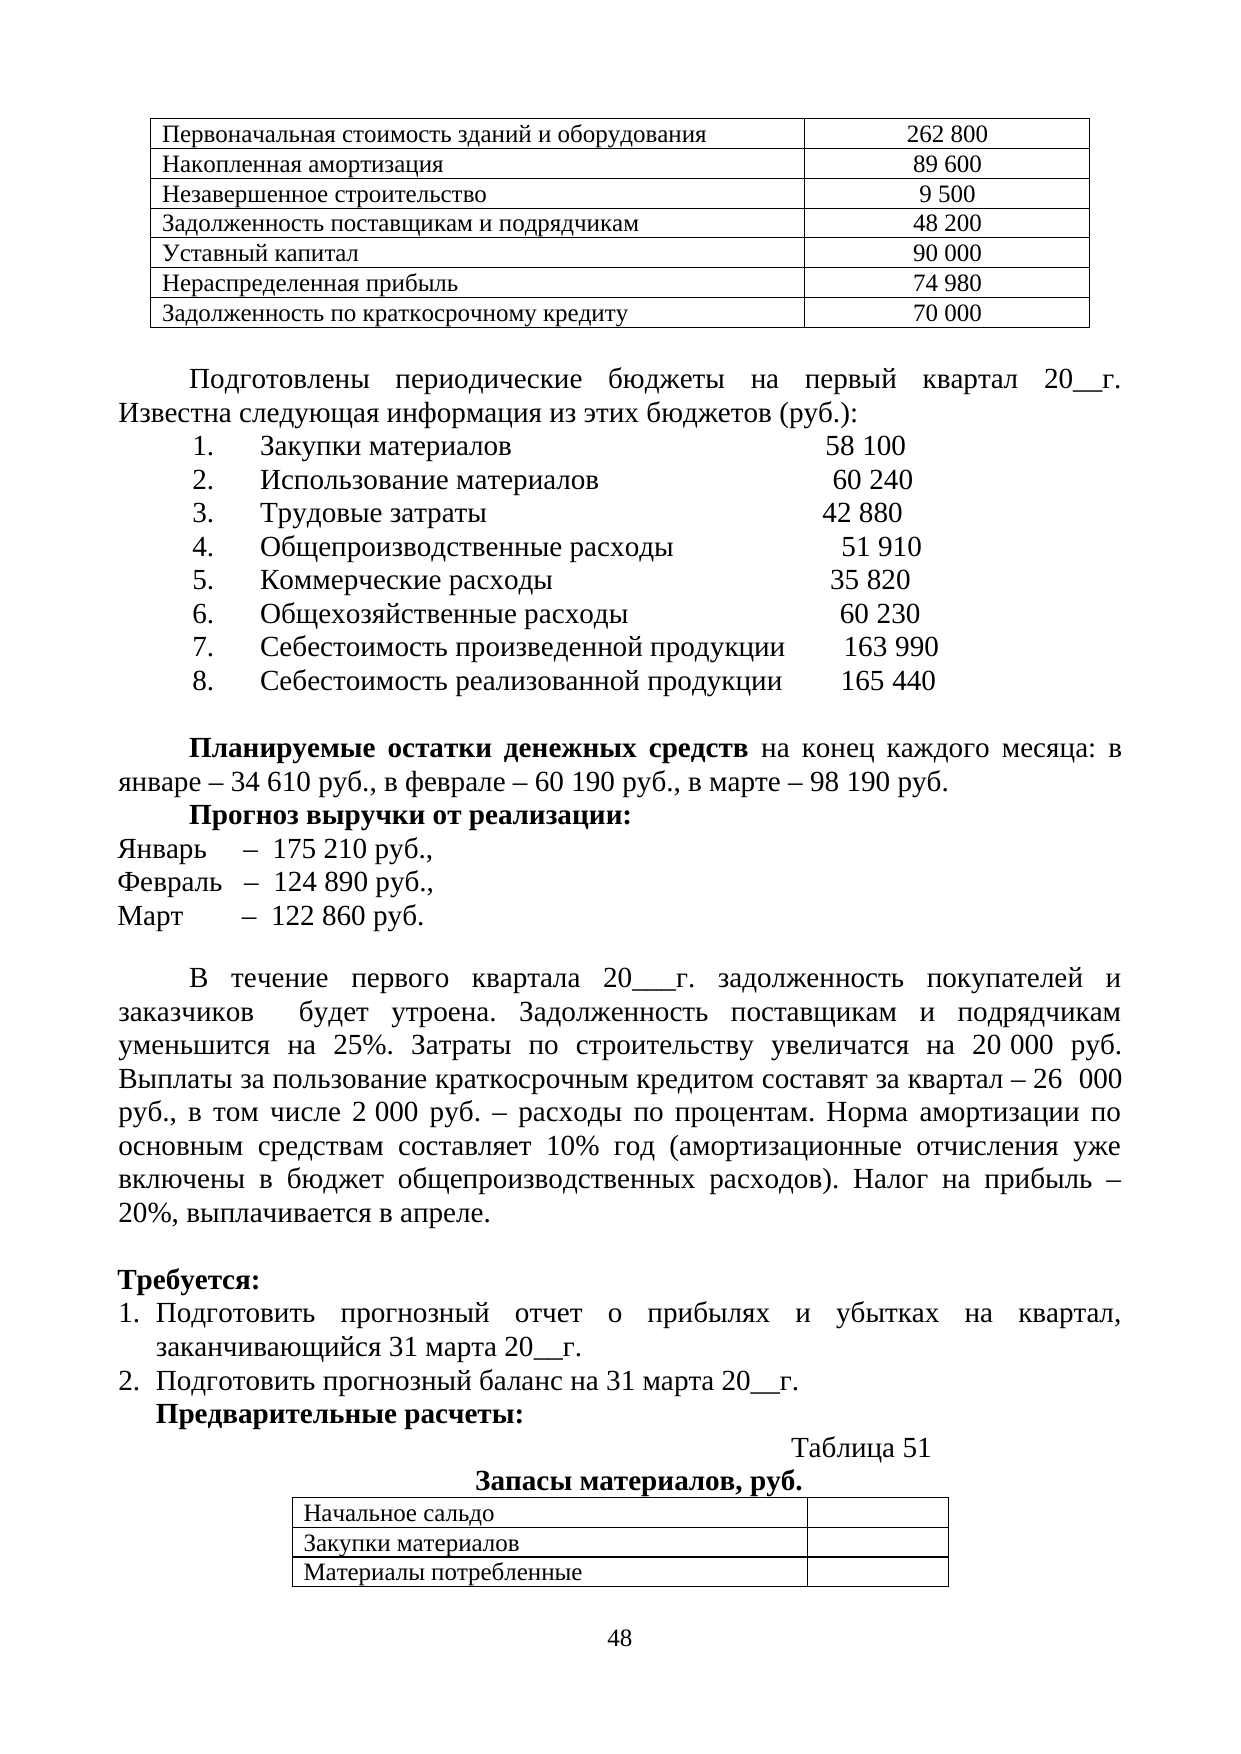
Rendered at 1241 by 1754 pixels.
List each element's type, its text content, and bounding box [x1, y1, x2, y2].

text Февраль – 124 890 руб., [117, 864, 1122, 898]
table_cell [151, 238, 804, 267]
list Себестоимость реализованной продукции 165 440 [155, 663, 1122, 697]
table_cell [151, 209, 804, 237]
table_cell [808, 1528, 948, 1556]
list Запасы материалов, руб. [155, 1463, 1122, 1497]
text Март – 122 860 руб. [117, 898, 1122, 931]
list Закупки материалов 58 100 [155, 428, 1122, 462]
list Себестоимость произведенной продукции 163 990 [155, 629, 1122, 663]
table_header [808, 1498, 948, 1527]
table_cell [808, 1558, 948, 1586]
text Требуется: [117, 1262, 1122, 1296]
text В течение первого квартала 20___г. задолженность покупателей и заказчиков будет утроена. Задолженность поставщикам и подрядчикам уменьшится на 25%. Затраты по строительству увеличатся на 20 000 руб. Выплаты за пользование краткосрочным кредитом составят за квартал – 26 000 руб., в том числе 2 000 руб. – расходы по процентам. Норма амортизации по основным средствам составляет 10% год (амортизационные отчисления уже включены в бюджет общепроизводственных расходов). Налог на прибыль – 20%, выплачивается в апреле. [117, 960, 1122, 1228]
list Подготовить прогнозный отчет о прибылях и убытках на квартал, заканчивающийся 31 марта 20__г. [118, 1296, 1122, 1363]
list Общехозяйственные расходы 60 230 [155, 596, 1122, 629]
list Трудовые затраты 42 880 [155, 495, 1122, 529]
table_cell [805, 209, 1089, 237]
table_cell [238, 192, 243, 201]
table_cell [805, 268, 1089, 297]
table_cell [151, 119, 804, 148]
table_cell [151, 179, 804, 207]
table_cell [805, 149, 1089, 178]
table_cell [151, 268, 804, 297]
text Прогноз выручки от реализации: [117, 797, 1122, 831]
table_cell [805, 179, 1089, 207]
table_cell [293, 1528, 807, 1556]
list Использование материалов 60 240 [155, 462, 1122, 495]
text Январь – 175 210 руб., [117, 831, 1122, 864]
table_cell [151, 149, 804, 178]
list Таблица 51 [156, 1430, 1122, 1463]
list Общепроизводственные расходы 51 910 [155, 529, 1122, 562]
list Коммерческие расходы 35 820 [155, 562, 1122, 596]
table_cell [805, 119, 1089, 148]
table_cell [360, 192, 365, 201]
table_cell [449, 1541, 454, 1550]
list Планируемые остатки денежных средств на конец каждого месяца: в январе – 34 610 руб., в феврале – 60 190 руб., в марте – 98 190 руб. [118, 730, 1122, 797]
text Подготовлены периодические бюджеты на первый квартал 20__г. Известна следующая информация из этих бюджетов (руб.): [118, 361, 1122, 428]
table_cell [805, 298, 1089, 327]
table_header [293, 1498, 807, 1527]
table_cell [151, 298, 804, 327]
list Подготовить прогнозный баланс на 31 марта 20__г. [118, 1363, 1122, 1396]
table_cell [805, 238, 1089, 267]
list Предварительные расчеты: [156, 1396, 1122, 1430]
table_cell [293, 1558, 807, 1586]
